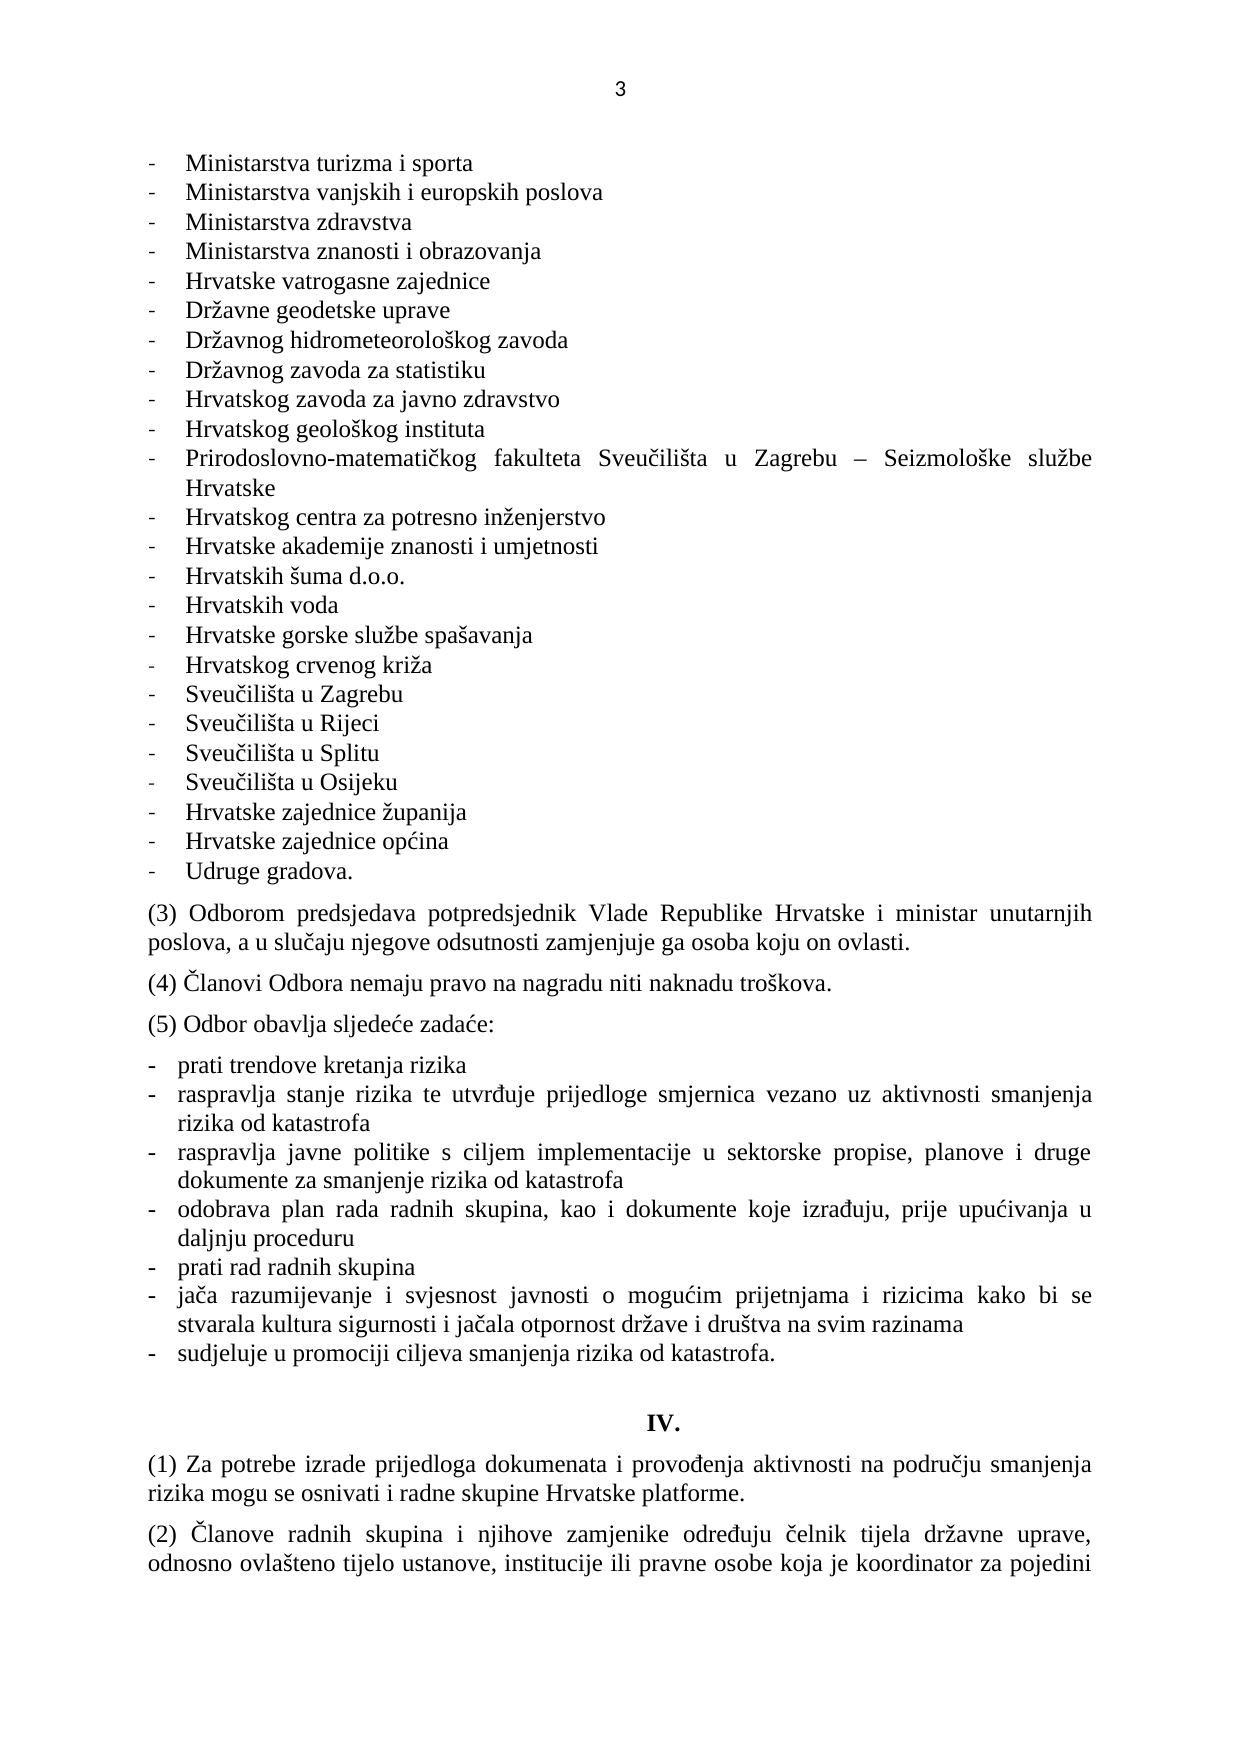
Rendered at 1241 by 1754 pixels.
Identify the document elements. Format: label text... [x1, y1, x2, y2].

list Hrvatske gorske službe spašavanja [148, 620, 1093, 650]
list Hrvatske zajednice općina [148, 826, 1093, 856]
list odobrava plan rada radnih skupina, kao i dokumente koje izrađuju, prije upućivanja u daljnju proceduru [148, 1194, 1093, 1252]
list Državne geodetske uprave [148, 296, 1093, 325]
list Državnog hidrometeorološkog zavoda [148, 325, 1093, 355]
list Sveučilišta u Osijeku [148, 767, 1093, 797]
list Hrvatskih šuma d.o.o. [148, 561, 1093, 591]
list Ministarstva zdravstva [148, 207, 1093, 236]
list Hrvatskih voda [148, 591, 1093, 620]
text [148, 1519, 1093, 1577]
list raspravlja stanje rizika te utvrđuje prijedloge smjernica vezano uz aktivnosti smanjenja rizika od katastrofa [148, 1079, 1093, 1137]
text IV. [373, 1408, 1093, 1437]
list Hrvatskog zavoda za javno zdravstvo [148, 384, 1093, 414]
text (1) Za potrebe izrade prijedloga dokumenata i provođenja aktivnosti na području smanjenja rizika mogu se osnivati i radne skupine Hrvatske platforme. [148, 1449, 1093, 1507]
list prati rad radnih skupina [148, 1252, 1093, 1280]
list Hrvatske vatrogasne zajednice [148, 266, 1093, 296]
list Ministarstva znanosti i obrazovanja [148, 236, 1093, 266]
list Ministarstva turizma i sporta [148, 148, 1093, 177]
list Prirodoslovno-matematičkog fakulteta Sveučilišta u Zagrebu – Seizmološke službe Hrvatske [148, 443, 1093, 502]
list Hrvatske zajednice županija [148, 797, 1093, 826]
text (4) Članovi Odbora nemaju pravo na nagradu niti naknadu troškova. [148, 968, 1093, 997]
list Državnog zavoda za statistiku [148, 355, 1093, 384]
list Udruge gradova. [148, 856, 1093, 885]
list Hrvatskog geološkog instituta [148, 414, 1093, 443]
list Hrvatskog centra za potresno inženjerstvo [148, 502, 1093, 531]
list Sveučilišta u Splitu [148, 738, 1093, 767]
list raspravlja javne politike s ciljem implementacije u sektorske propise, planove i druge dokumente za smanjenje rizika od katastrofa [148, 1137, 1093, 1194]
list Ministarstva vanjskih i europskih poslova [148, 177, 1093, 207]
text (5) Odbor obavlja sljedeće zadaće: [148, 1009, 1093, 1038]
list jača razumijevanje i svjesnost javnosti o mogućim prijetnjama i rizicima kako bi se stvarala kultura sigurnosti i jačala otpornost države i društva na svim razinama [148, 1280, 1093, 1338]
list Sveučilišta u Rijeci [148, 708, 1093, 738]
list Hrvatskog crvenog križa [148, 650, 1093, 679]
list prati trendove kretanja rizika [148, 1050, 1093, 1079]
list Sveučilišta u Zagrebu [148, 679, 1093, 708]
list Hrvatske akademije znanosti i umjetnosti [148, 531, 1093, 561]
text (3) Odborom predsjedava potpredsjednik Vlade Republike Hrvatske i ministar unutarnjih poslova, a u slučaju njegove odsutnosti zamjenjuje ga osoba koju on ovlasti. [148, 898, 1093, 955]
list sudjeluje u promociji ciljeva smanjenja rizika od katastrofa. [148, 1338, 1093, 1395]
